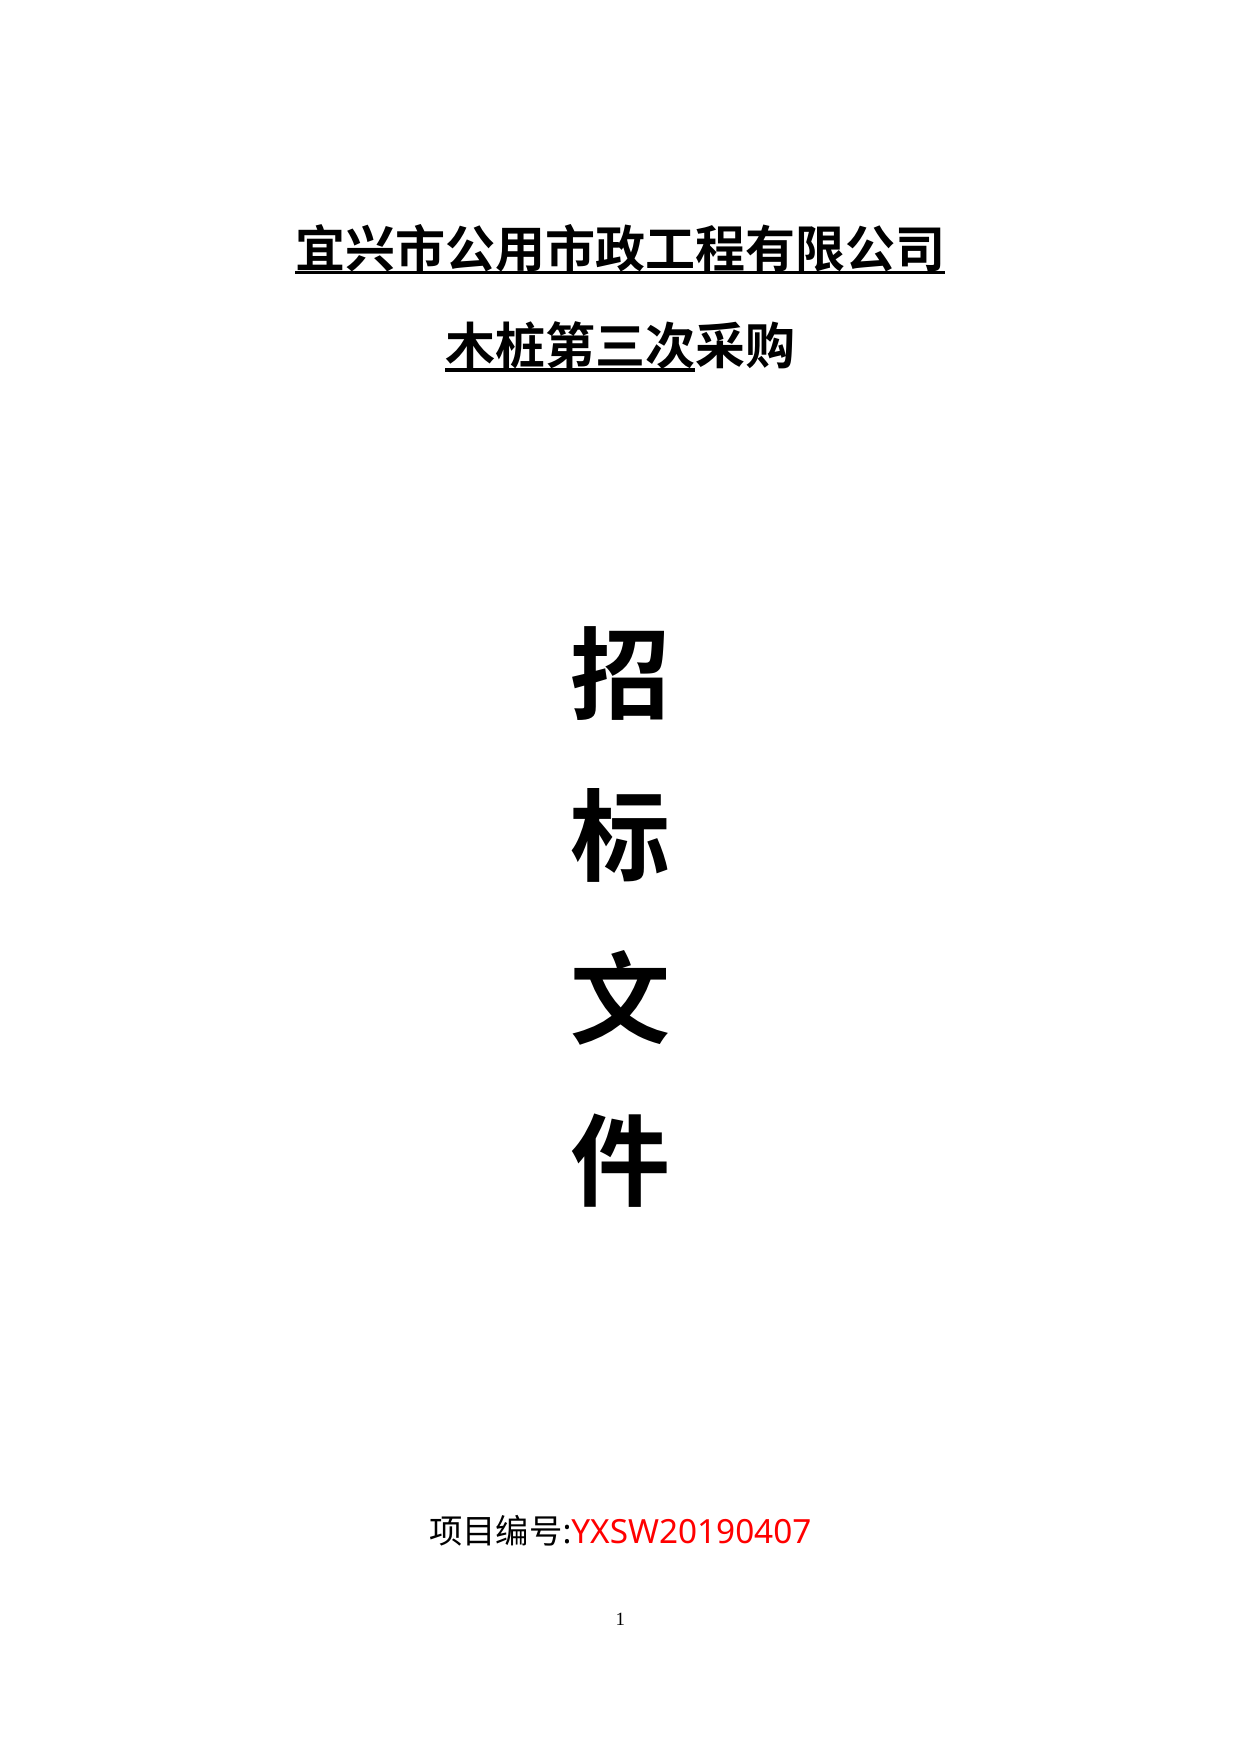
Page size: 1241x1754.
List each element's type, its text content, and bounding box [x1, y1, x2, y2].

text 宜兴市公用市政工程有限公司 [148, 197, 1092, 294]
text 标 [148, 749, 1092, 912]
text 件 [148, 1074, 1092, 1237]
text 项目编号:YXSW20190407 [148, 1497, 1092, 1562]
text 文 [148, 912, 1092, 1074]
text 木桩第三次采购 [148, 294, 1092, 392]
text 招 [148, 587, 1092, 749]
